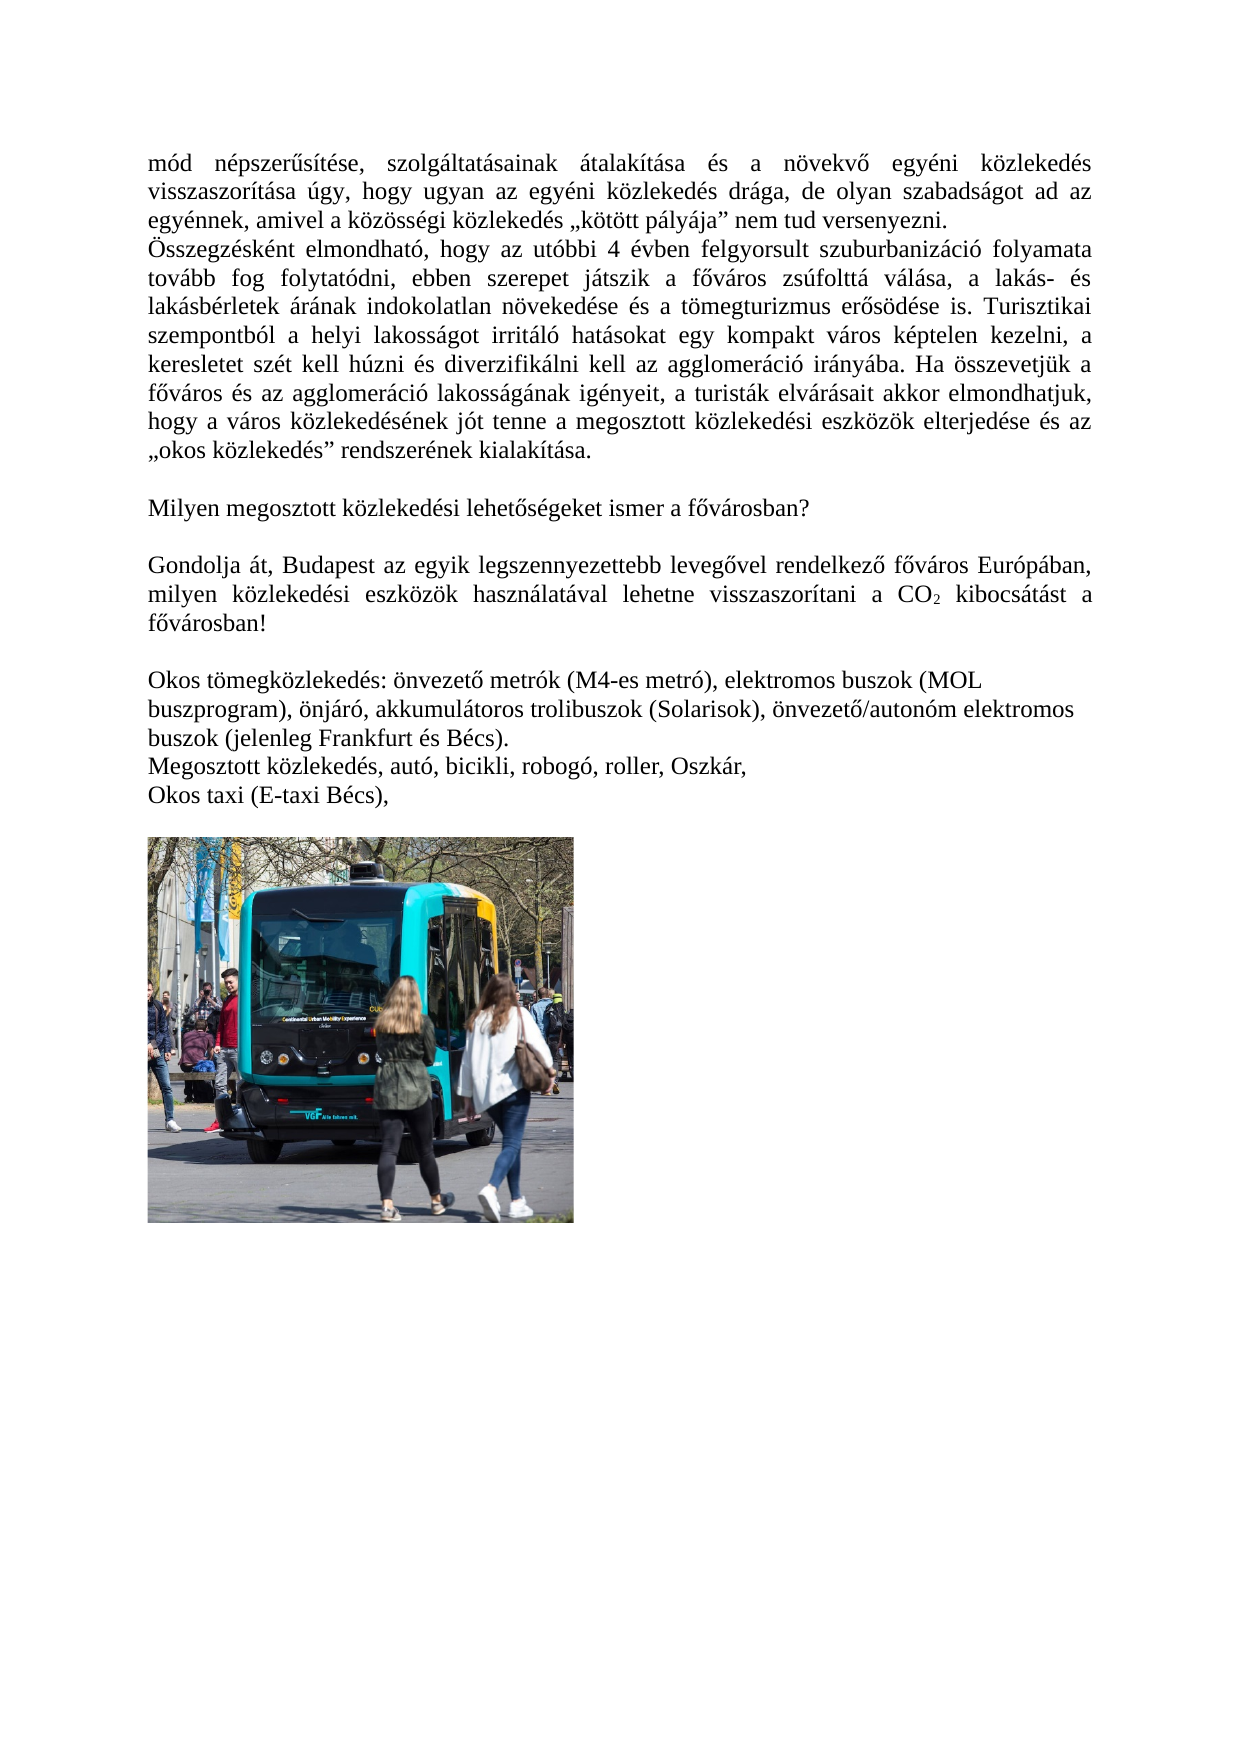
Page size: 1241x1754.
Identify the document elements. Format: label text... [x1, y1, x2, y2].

text Okos tömegközlekedés: önvezető metrók (M4-es metró), elektromos buszok (MOL buszprogram), önjáró, akkumulátoros trolibuszok (Solarisok), önvezető/autonóm elektromos buszok (jelenleg Frankfurt és Bécs). [148, 665, 1093, 751]
picture [147, 837, 574, 1223]
text Összegzésként elmondható, hogy az utóbbi 4 évben felgyorsult szuburbanizáció folyamata tovább fog folytatódni, ebben szerepet játszik a főváros zsúfolttá válása, a lakás- és lakásbérletek árának indokolatlan növekedése és a tömegturizmus erősödése is. Turisztikai szempontból a helyi lakosságot irritáló hatásokat egy kompakt város képtelen kezelni, a keresletet szét kell húzni és diverzifikálni kell az agglomeráció irányába. Ha összevetjük a főváros és az agglomeráció lakosságának igényeit, a turisták elvárásait akkor elmondhatjuk, hogy a város közlekedésének jót tenne a megosztott közlekedési eszközök elterjedése és az „okos közlekedés” rendszerének kialakítása. [148, 234, 1093, 464]
text Okos taxi (E-taxi Bécs), [148, 780, 1093, 809]
text Megosztott közlekedés, autó, bicikli, robogó, roller, Oszkár, [148, 751, 1093, 780]
text Milyen megosztott közlekedési lehetőségeket ismer a fővárosban? [148, 493, 1093, 521]
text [148, 148, 1093, 234]
text Gondolja át, Budapest az egyik legszennyezettebb levegővel rendelkező főváros Európában, milyen közlekedési eszközök használatával lehetne visszaszorítani a CO2 kibocsátást a fővárosban! [148, 550, 1093, 636]
